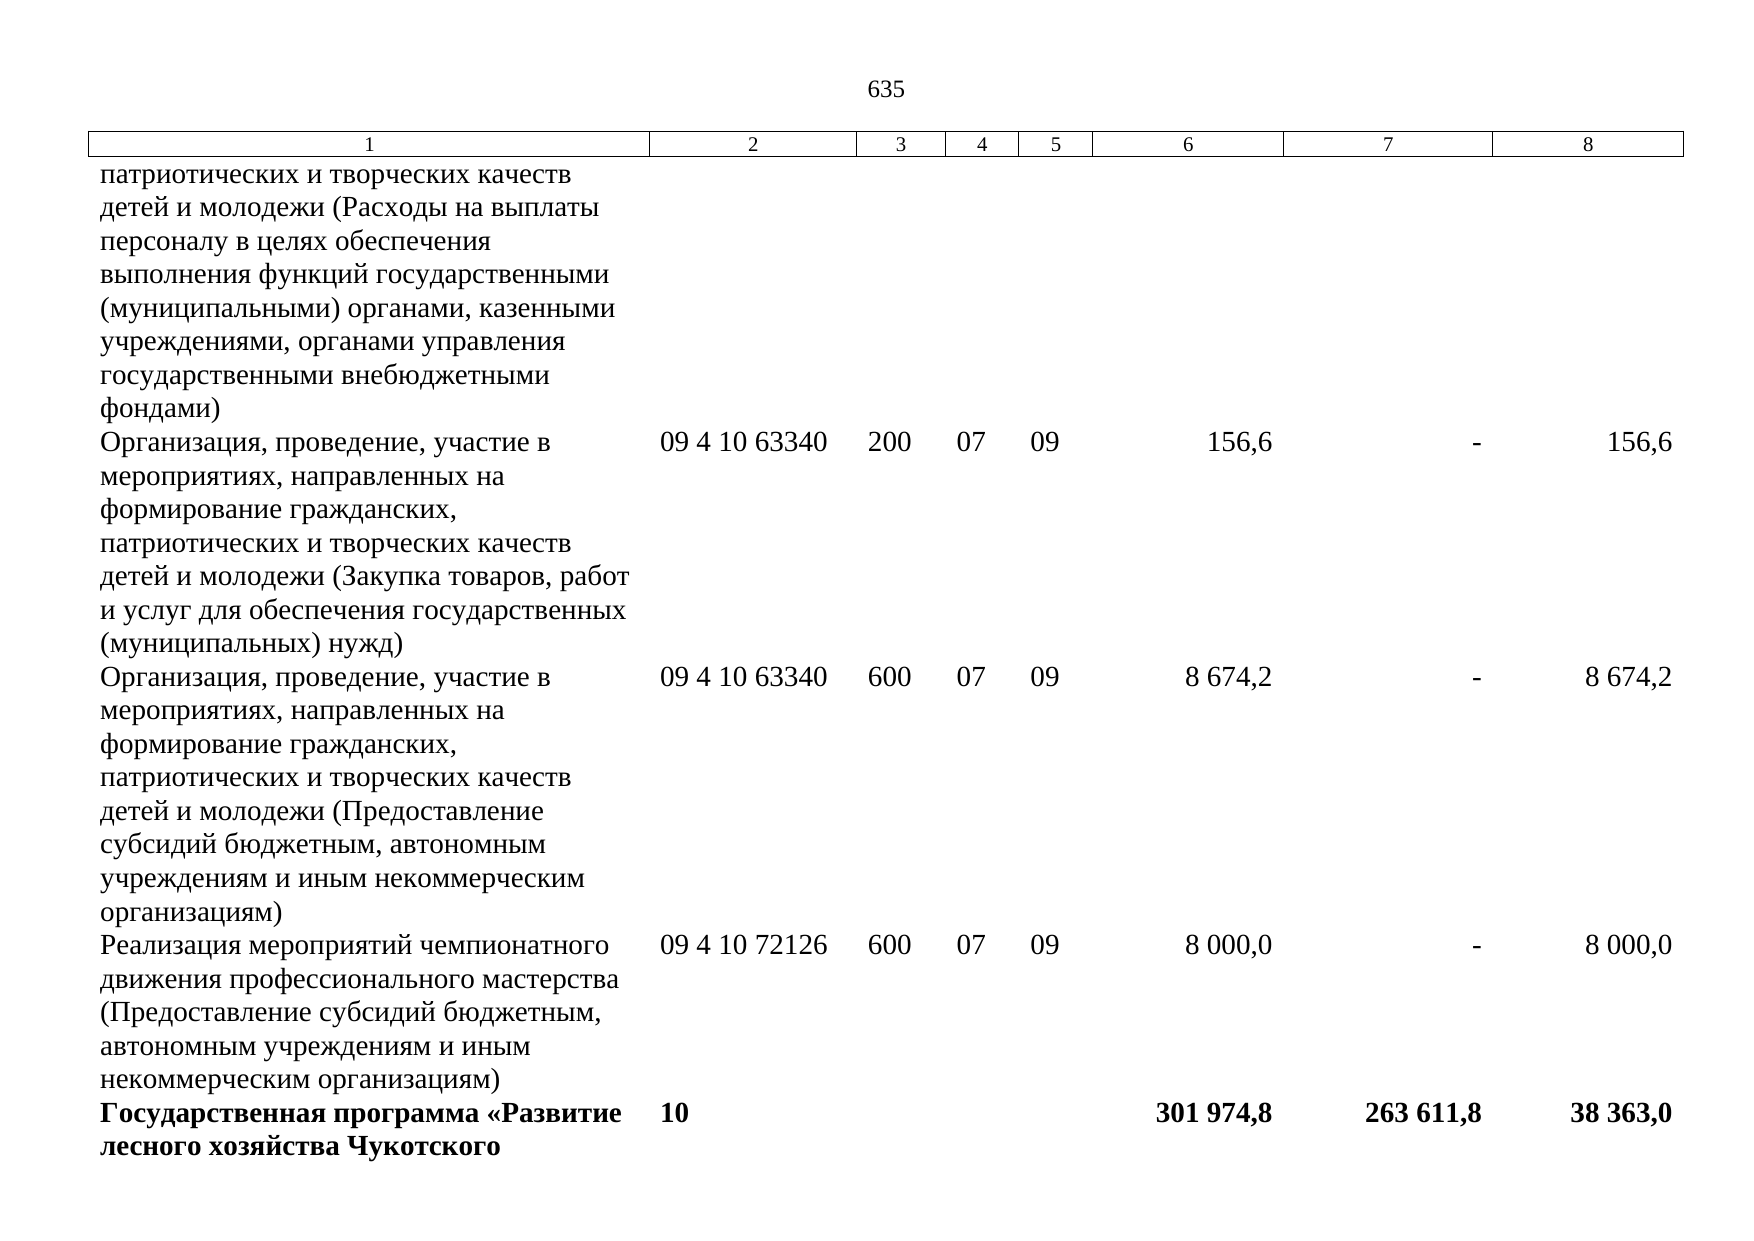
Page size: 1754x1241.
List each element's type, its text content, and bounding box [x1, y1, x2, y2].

table_header 2 [650, 132, 856, 156]
table_header 8 [1493, 132, 1683, 156]
table_header 4 [946, 132, 1018, 156]
table_header 7 [1284, 132, 1492, 156]
table_header 1 [89, 132, 649, 156]
table_header 3 [857, 132, 945, 156]
table_header 6 [1093, 132, 1283, 156]
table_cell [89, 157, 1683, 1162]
table_header 5 [1019, 132, 1092, 156]
